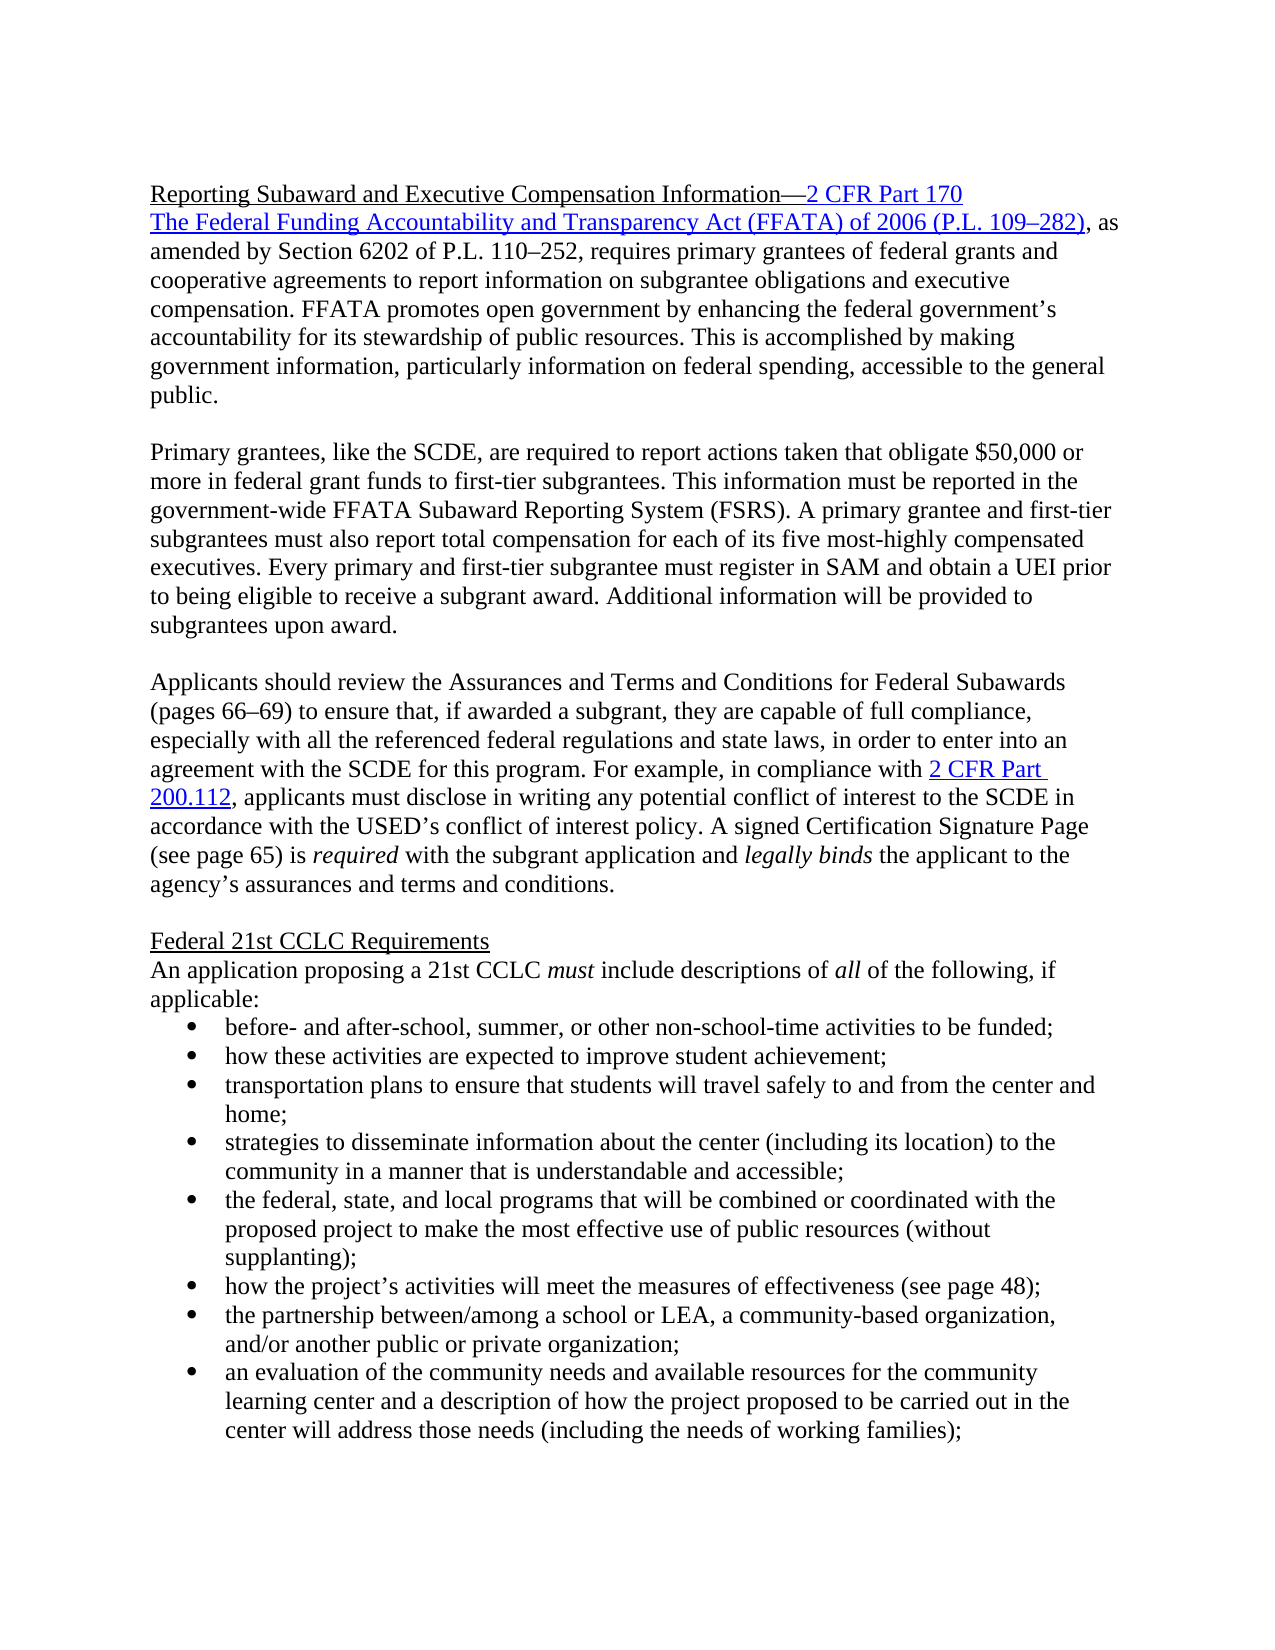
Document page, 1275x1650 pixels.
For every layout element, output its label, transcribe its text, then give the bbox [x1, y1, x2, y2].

text The Federal Funding Accountability and Transparency Act (FFATA) of 2006 (P.L. 109–282), as amended by Section 6202 of P.L. 110–252, requires primary grantees of federal grants and cooperative agreements to report information on subgrantee obligations and executive compensation. FFATA promotes open government by enhancing the federal government’s accountability for its stewardship of public resources. This is accomplished by making government information, particularly information on federal spending, accessible to the general public. [150, 207, 1125, 409]
list transportation plans to ensure that students will travel safely to and from the center and home; [187, 1070, 1125, 1127]
list before- and after-school, summer, or other non-school-time activities to be funded; [187, 1012, 1125, 1041]
list the federal, state, and local programs that will be combined or coordinated with the proposed project to make the most effective use of public resources (without supplanting); [187, 1185, 1125, 1271]
list how these activities are expected to improve student achievement; [187, 1041, 1125, 1070]
list how the project’s activities will meet the measures of effectiveness (see page 48); [187, 1271, 1125, 1300]
text Primary grantees, like the SCDE, are required to report actions taken that obligate $50,000 or more in federal grant funds to first-tier subgrantees. This information must be reported in the government-wide FFATA Subaward Reporting System (FSRS). A primary grantee and first-tier subgrantees must also report total compensation for each of its five most-highly compensated executives. Every primary and first-tier subgrantee must register in SAM and obtain a UEI prior to being eligible to receive a subgrant award. Additional information will be provided to subgrantees upon award. [150, 437, 1125, 639]
text Federal 21st CCLC Requirements [150, 926, 1125, 955]
text An application proposing a 21st CCLC must include descriptions of all of the following, if applicable: [150, 955, 1125, 1012]
list strategies to disseminate information about the center (including its location) to the community in a manner that is understandable and accessible; [187, 1127, 1125, 1185]
text Reporting Subaward and Executive Compensation Information—2 CFR Part 170 [150, 179, 1125, 207]
list an evaluation of the community needs and available resources for the community learning center and a description of how the project proposed to be carried out in the center will address those needs (including the needs of working families); [187, 1357, 1125, 1444]
text Applicants should review the Assurances and Terms and Conditions for Federal Subawards (pages 66–69) to ensure that, if awarded a subgrant, they are capable of full compliance, especially with all the referenced federal regulations and state laws, in order to enter into an agreement with the SCDE for this program. For example, in compliance with 2 CFR Part 200.112, applicants must disclose in writing any potential conflict of interest to the SCDE in accordance with the USED’s conflict of interest policy. A signed Certification Signature Page (see page 65) is required with the subgrant application and legally binds the applicant to the agency’s assurances and terms and conditions. [150, 667, 1125, 897]
list the partnership between/among a school or LEA, a community-based organization, and/or another public or private organization; [187, 1300, 1125, 1357]
